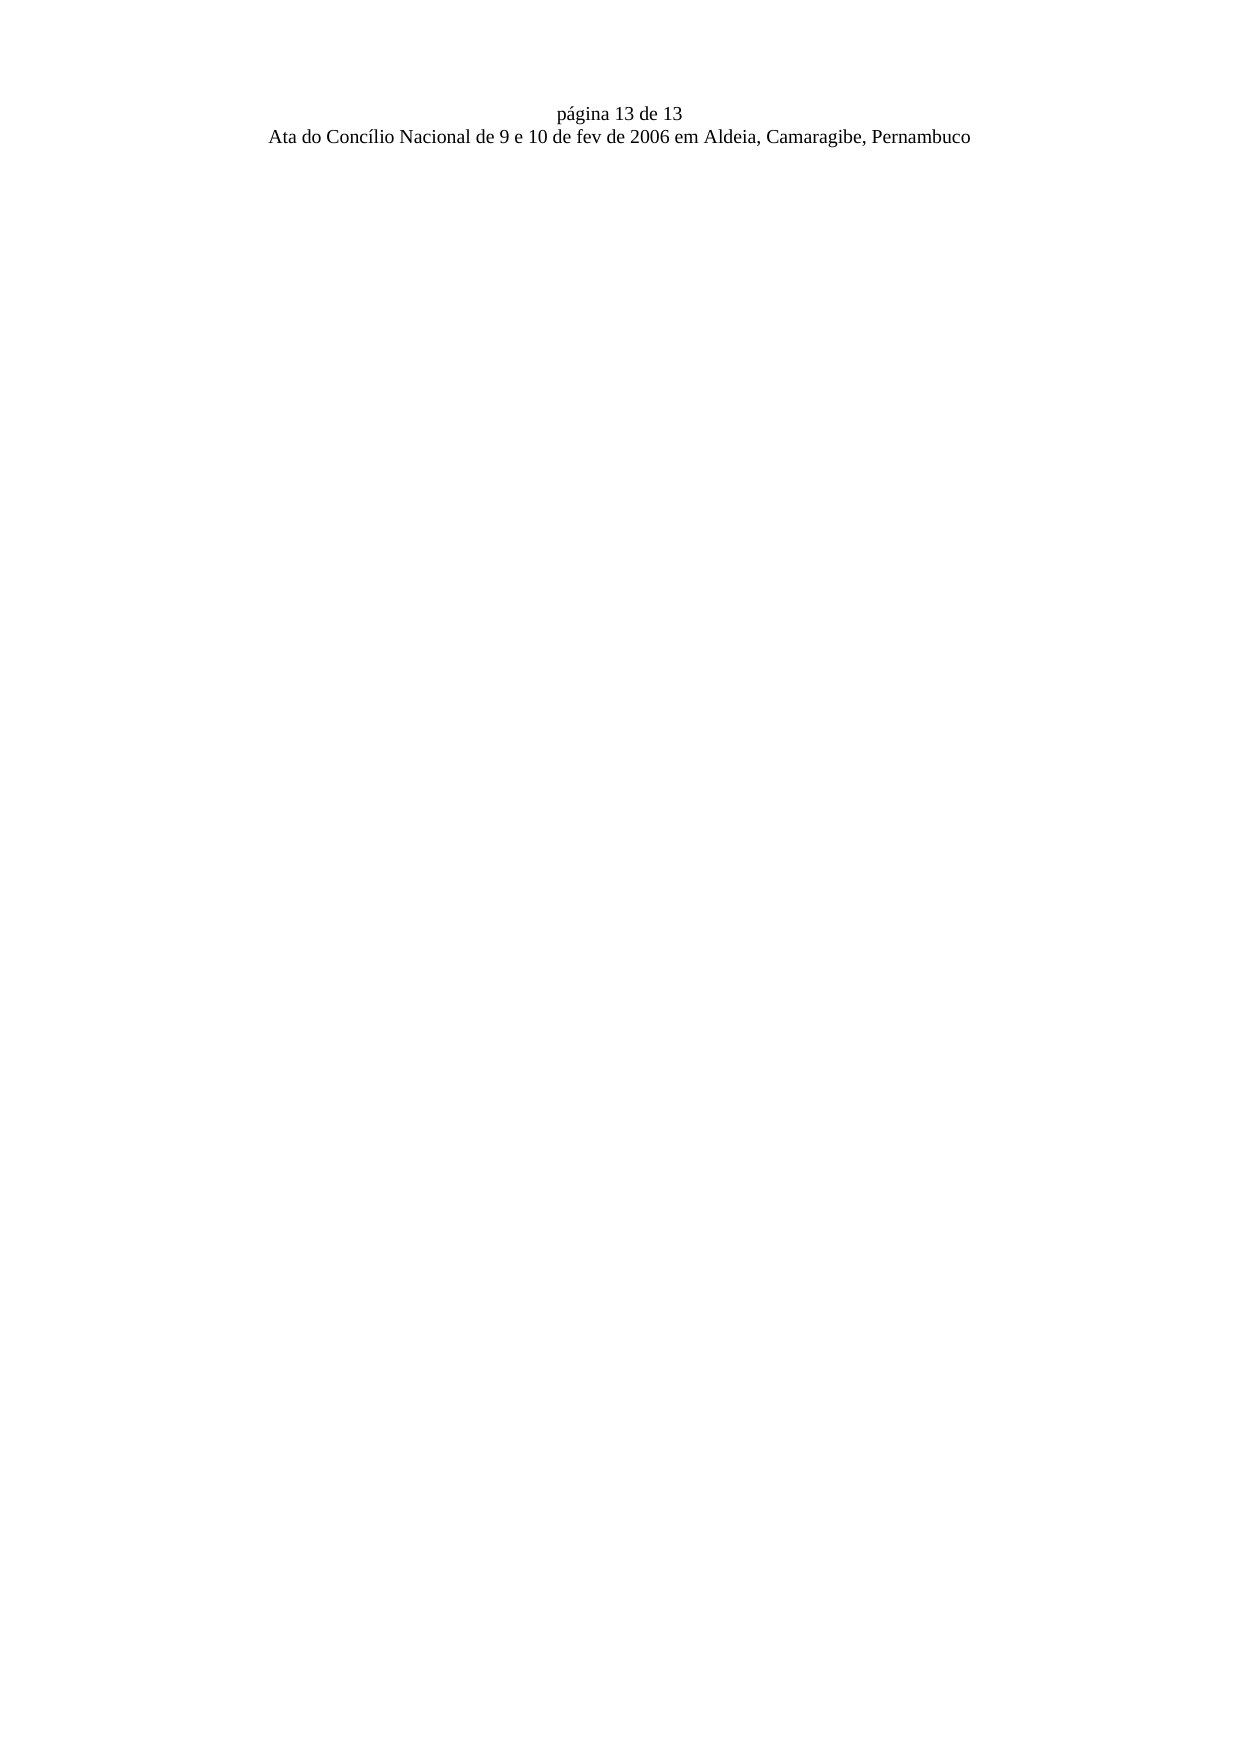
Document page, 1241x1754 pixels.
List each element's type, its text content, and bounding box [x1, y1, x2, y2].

text Ata do Concílio Nacional de 9 e 10 de fev de 2006 em Aldeia, Camaragibe, Pernambuco [186, 125, 1053, 148]
text página 13 de 13 [186, 102, 1053, 125]
